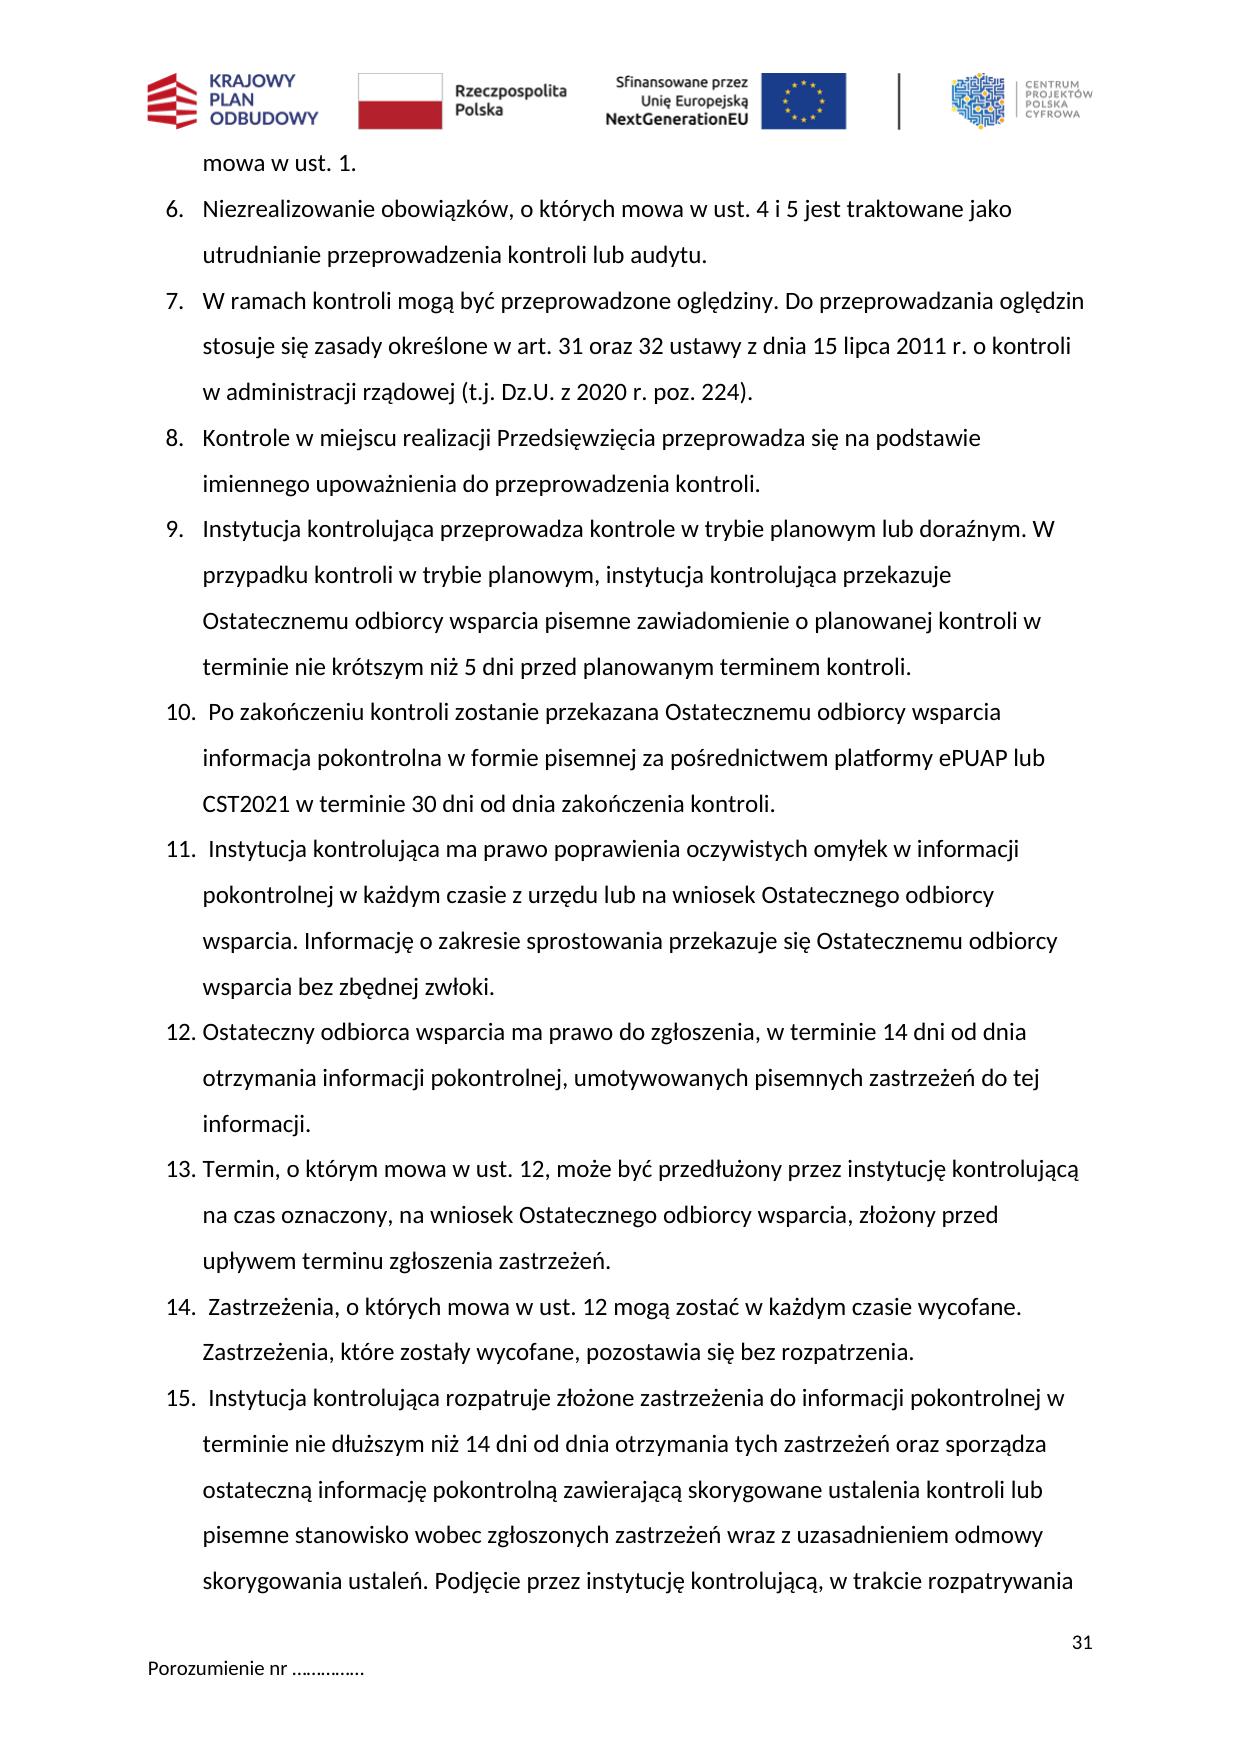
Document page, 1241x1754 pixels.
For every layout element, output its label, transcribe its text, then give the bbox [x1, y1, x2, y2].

list Kontrole w miejscu realizacji Przedsięwzięcia przeprowadza się na podstawie imiennego upoważnienia do przeprowadzenia kontroli. [165, 422, 1093, 498]
list Ostateczny odbiorca wsparcia ma prawo do zgłoszenia, w terminie 14 dni od dnia otrzymania informacji pokontrolnej, umotywowanych pisemnych zastrzeżeń do tej informacji. [165, 1016, 1093, 1138]
list Instytucja kontrolująca ma prawo poprawienia oczywistych omyłek w informacji pokontrolnej w każdym czasie z urzędu lub na wniosek Ostatecznego odbiorcy wsparcia. Informację o zakresie sprostowania przekazuje się Ostatecznemu odbiorcy wsparcia bez zbędnej zwłoki. [165, 833, 1093, 1001]
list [165, 1382, 1093, 1596]
list Instytucja kontrolująca przeprowadza kontrole w trybie planowym lub doraźnym. W przypadku kontroli w trybie planowym, instytucja kontrolująca przekazuje Ostatecznemu odbiorcy wsparcia pisemne zawiadomienie o planowanej kontroli w terminie nie krótszym niż 5 dni przed planowanym terminem kontroli. [165, 513, 1093, 681]
list Termin, o którym mowa w ust. 12, może być przedłużony przez instytucję kontrolującą na czas oznaczony, na wniosek Ostatecznego odbiorcy wsparcia, złożony przed upływem terminu zgłoszenia zastrzeżeń. [165, 1154, 1093, 1276]
list W ramach kontroli mogą być przeprowadzone oględziny. Do przeprowadzania oględzin stosuje się zasady określone w art. 31 oraz 32 ustawy z dnia 15 lipca 2011 r. o kontroli w administracji rządowej (t.j. Dz.U. z 2020 r. poz. 224). [165, 285, 1093, 407]
picture [147, 73, 1093, 130]
list Niezrealizowanie obowiązków, o których mowa w ust. 4 i 5 jest traktowane jako utrudnianie przeprowadzenia kontroli lub audytu. [165, 193, 1093, 269]
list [165, 148, 1093, 178]
list Zastrzeżenia, o których mowa w ust. 12 mogą zostać w każdym czasie wycofane. Zastrzeżenia, które zostały wycofane, pozostawia się bez rozpatrzenia. [165, 1291, 1093, 1367]
list Po zakończeniu kontroli zostanie przekazana Ostatecznemu odbiorcy wsparcia informacja pokontrolna w formie pisemnej za pośrednictwem platformy ePUAP lub CST2021 w terminie 30 dni od dnia zakończenia kontroli. [165, 696, 1093, 818]
